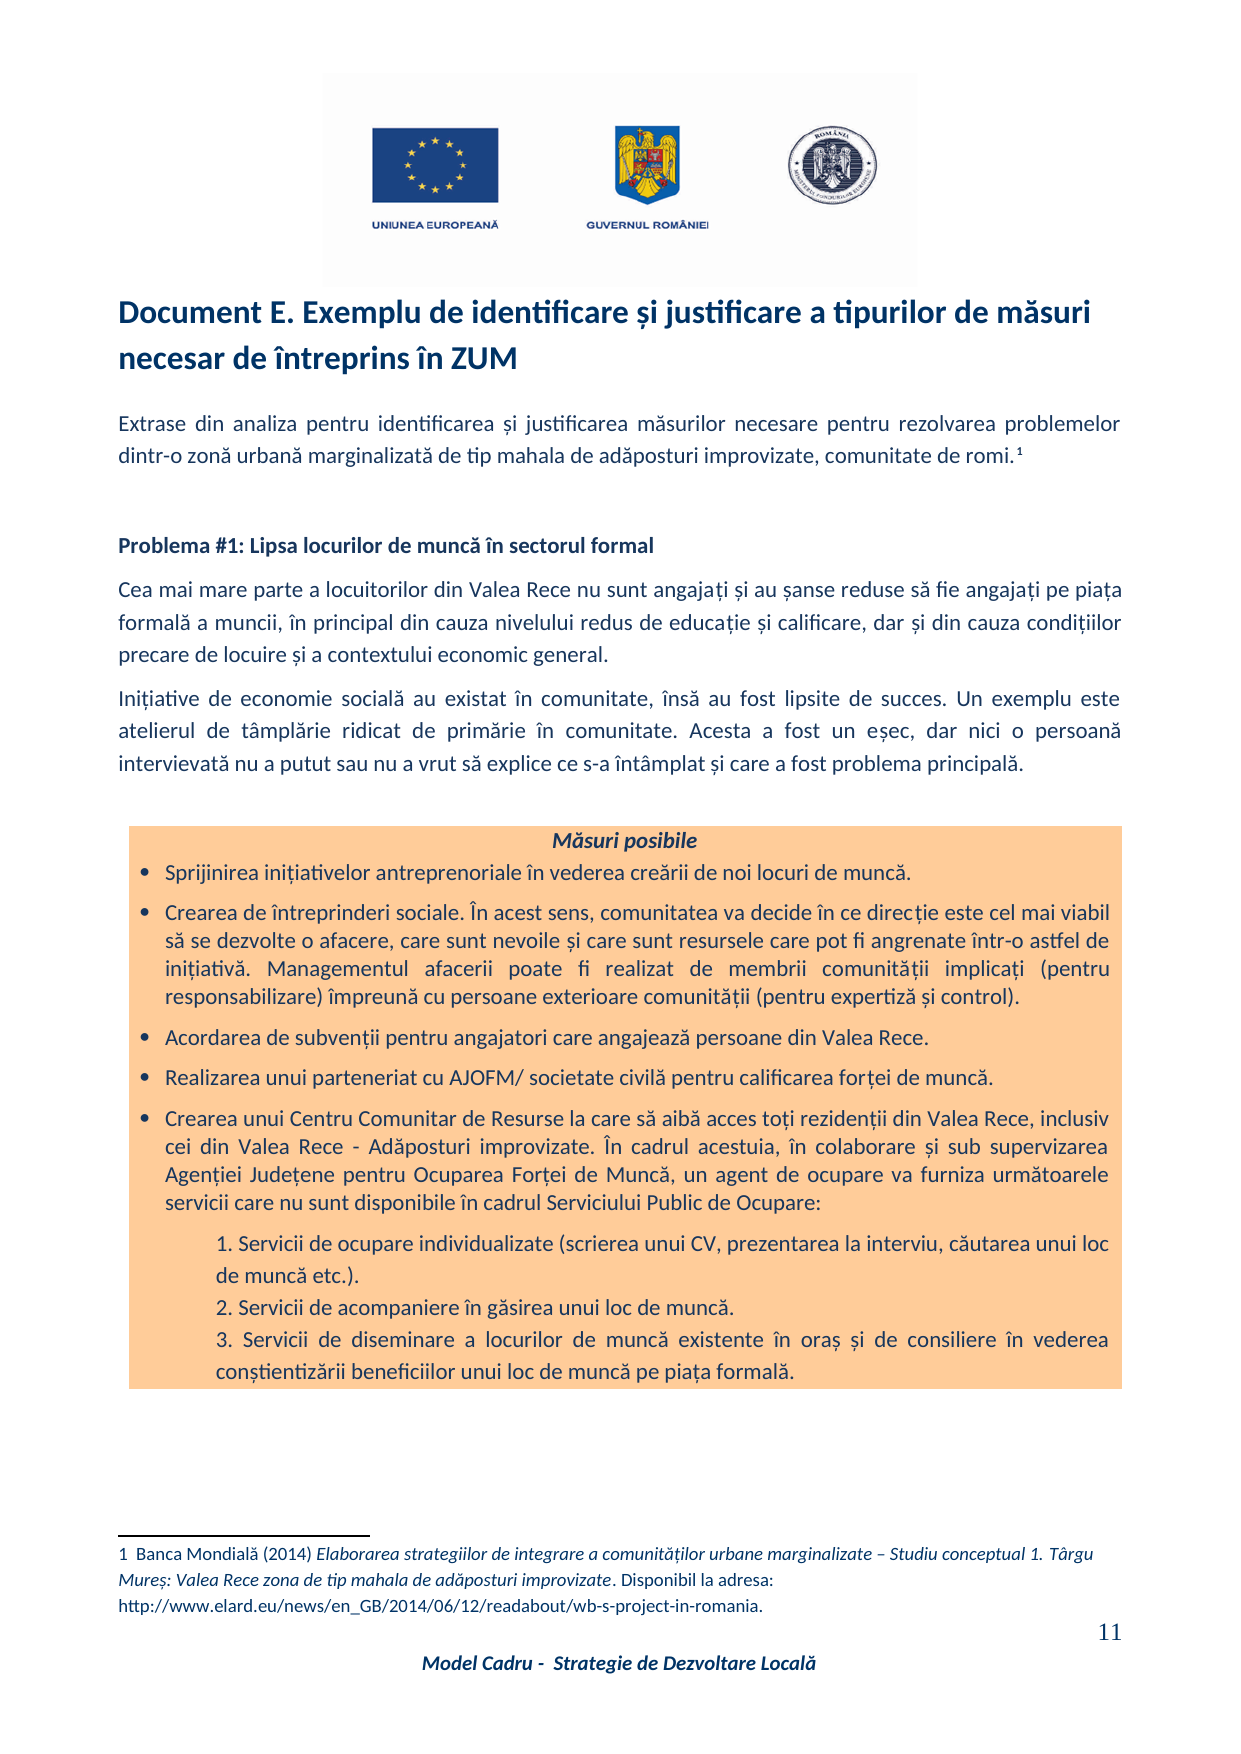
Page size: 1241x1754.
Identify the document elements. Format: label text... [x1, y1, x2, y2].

subtitle Document E. Exemplu de identificare și justificare a tipurilor de măsuri necesar de întreprins în ZUM [118, 291, 1122, 378]
table_header Măsuri posibile Sprijinirea iniţiativelor antreprenoriale în vederea creării de noi locuri de muncă. Crearea de întreprinderi sociale. În acest sens, comunitatea va decide în ce direcţie este cel mai viabil să se dezvolte o afacere, care sunt nevoile şi care sunt resursele care pot fi angrenate într-o astfel de iniţiativă. Managementul afacerii poate fi realizat de membrii comunităţii implicaţi (pentru responsabilizare) împreună cu persoane exterioare comunităţii (pentru expertiză și control). Acordarea de subvenţii pentru angajatori care angajează persoane din Valea Rece. Realizarea unui parteneriat cu AJOFM/ societate civilă pentru calificarea forţei de muncă. Crearea unui Centru Comunitar de Resurse la care să aibă acces toți rezidenții din Valea Rece, inclusiv cei din Valea Rece - Adăposturi improvizate. În cadrul acestuia, în colaborare și sub supervizarea Agenției Județene pentru Ocuparea Forței de Muncă, un agent de ocupare va furniza următoarele servicii care nu sunt disponibile în cadrul Serviciului Public de Ocupare: 1. Servicii de ocupare individualizate (scrierea unui CV, prezentarea la interviu, căutarea unui loc de muncă etc.). 2. Servicii de acompaniere în găsirea unui loc de muncă. 3. Servicii de diseminare a locurilor de muncă existente în oraș și de consiliere în vederea conștientizării beneficiilor unui loc de muncă pe piața formală. [129, 826, 1122, 1389]
text Extrase din analiza pentru identificarea și justificarea măsurilor necesare pentru rezolvarea problemelor dintr-o zonă urbană marginalizată de tip mahala de adăposturi improvizate, comunitate de romi. [118, 409, 1122, 469]
text Cea mai mare parte a locuitorilor din Valea Rece nu sunt angajaţi și au șanse reduse să fie angajaţi pe piaţa formală a muncii, în principal din cauza nivelului redus de educaţie şi calificare, dar şi din cauza condiţiilor precare de locuire și a contextului economic general. [118, 575, 1122, 668]
text Problema #1: Lipsa locurilor de muncă în sectorul formal [118, 531, 1122, 559]
picture [322, 73, 918, 287]
text Iniţiative de economie socială au existat în comunitate, însă au fost lipsite de succes. Un exemplu este atelierul de tâmplărie ridicat de primărie în comunitate. Acesta a fost un eşec, dar nici o persoană intervievată nu a putut sau nu a vrut să explice ce s-a întâmplat și care a fost problema principală. [118, 684, 1122, 777]
